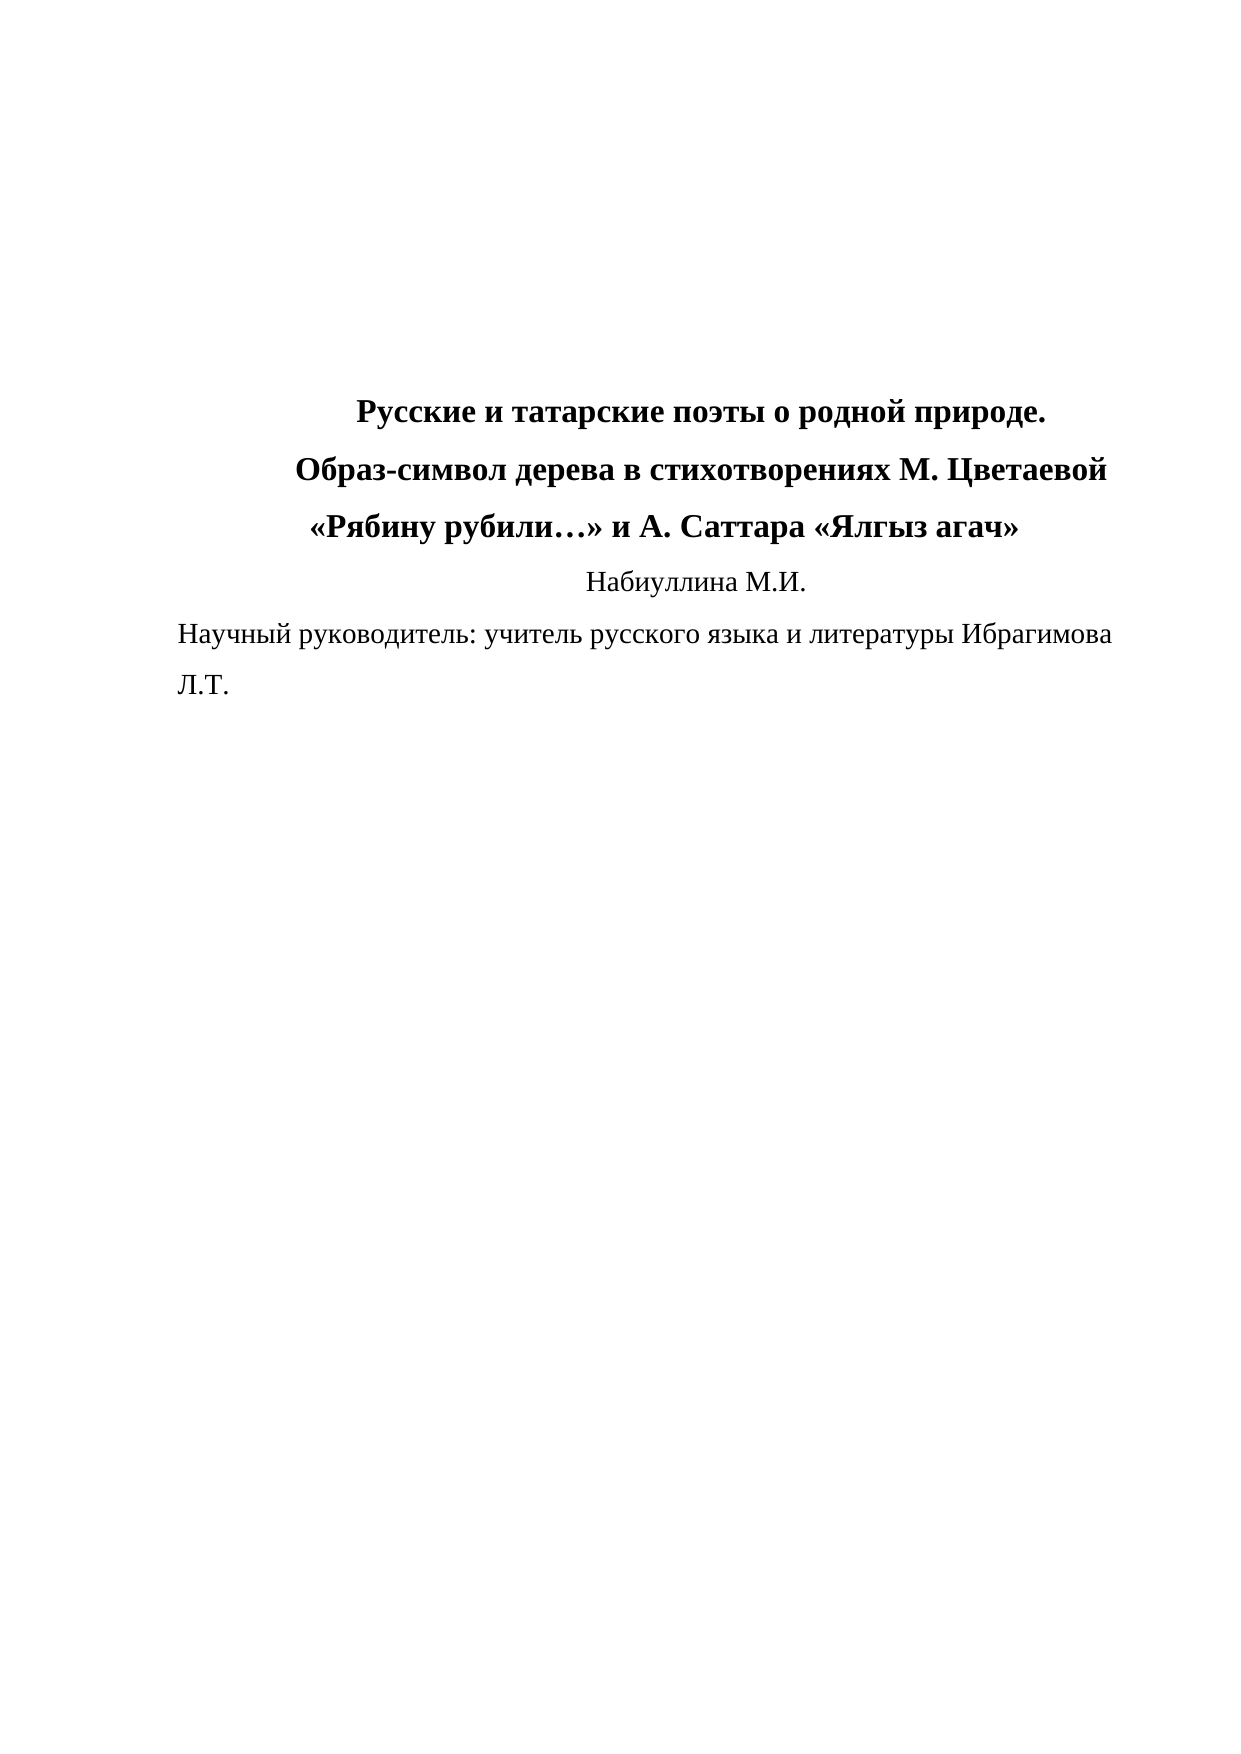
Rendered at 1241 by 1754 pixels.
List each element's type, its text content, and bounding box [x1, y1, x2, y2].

text Научный руководитель: учитель русского языка и литературы Ибрагимова Л.Т. [177, 616, 1152, 700]
text Русские и татарские поэты о родной природе. [177, 391, 1152, 429]
text Образ-символ дерева в стихотворениях М. Цветаевой «Рябину рубили…» и А. Саттара «Ялгыз агач» [177, 449, 1152, 544]
text Набиуллина М.И. [177, 564, 1152, 597]
